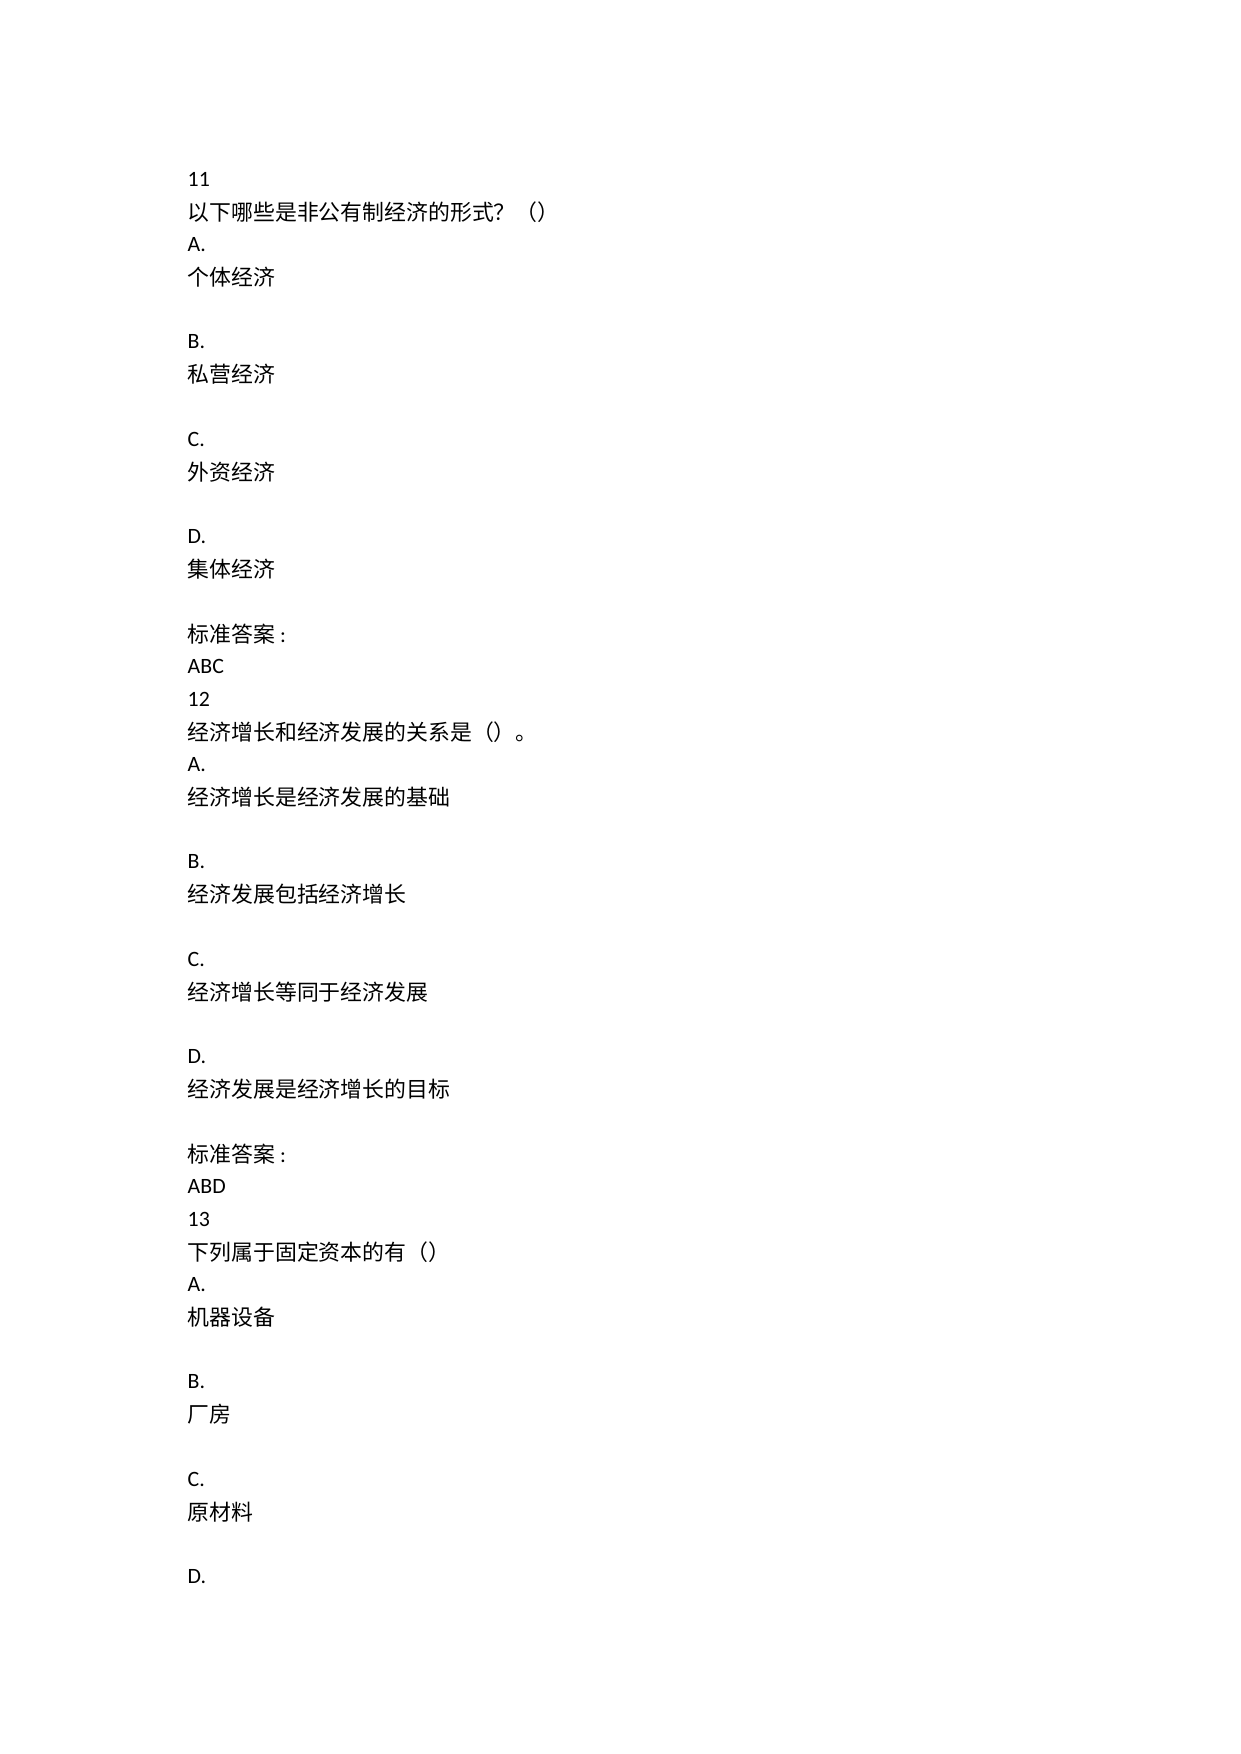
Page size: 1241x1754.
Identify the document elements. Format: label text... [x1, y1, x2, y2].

text 标准答案 : [187, 1137, 1053, 1169]
text 机器设备 [187, 1299, 1053, 1332]
text 经济增长和经济发展的关系是（）。 [187, 714, 1053, 747]
text 外资经济 [187, 454, 1053, 487]
text 以下哪些是非公有制经济的形式？（） [187, 194, 1053, 227]
text C. [187, 1462, 1053, 1494]
text 集体经济 [187, 552, 1053, 584]
text 13 [187, 1202, 1053, 1234]
text 经济增长是经济发展的基础 [187, 779, 1053, 812]
text A. [187, 747, 1053, 779]
text 经济发展包括经济增长 [187, 877, 1053, 909]
text ABC [187, 649, 1053, 682]
text 下列属于固定资本的有（） [187, 1234, 1053, 1267]
text D. [187, 1559, 1053, 1592]
text 11 [187, 162, 1053, 194]
text B. [187, 1364, 1053, 1397]
text C. [187, 942, 1053, 974]
text 经济增长等同于经济发展 [187, 974, 1053, 1007]
text B. [187, 324, 1053, 357]
text D. [187, 519, 1053, 552]
text 私营经济 [187, 357, 1053, 389]
text 个体经济 [187, 259, 1053, 292]
text 12 [187, 682, 1053, 714]
text D. [187, 1039, 1053, 1072]
text 厂房 [187, 1397, 1053, 1429]
text 经济发展是经济增长的目标 [187, 1072, 1053, 1104]
text 标准答案 : [187, 617, 1053, 649]
text 原材料 [187, 1494, 1053, 1527]
text A. [187, 227, 1053, 259]
text A. [187, 1267, 1053, 1299]
text ABD [187, 1169, 1053, 1202]
text C. [187, 422, 1053, 454]
text B. [187, 844, 1053, 877]
